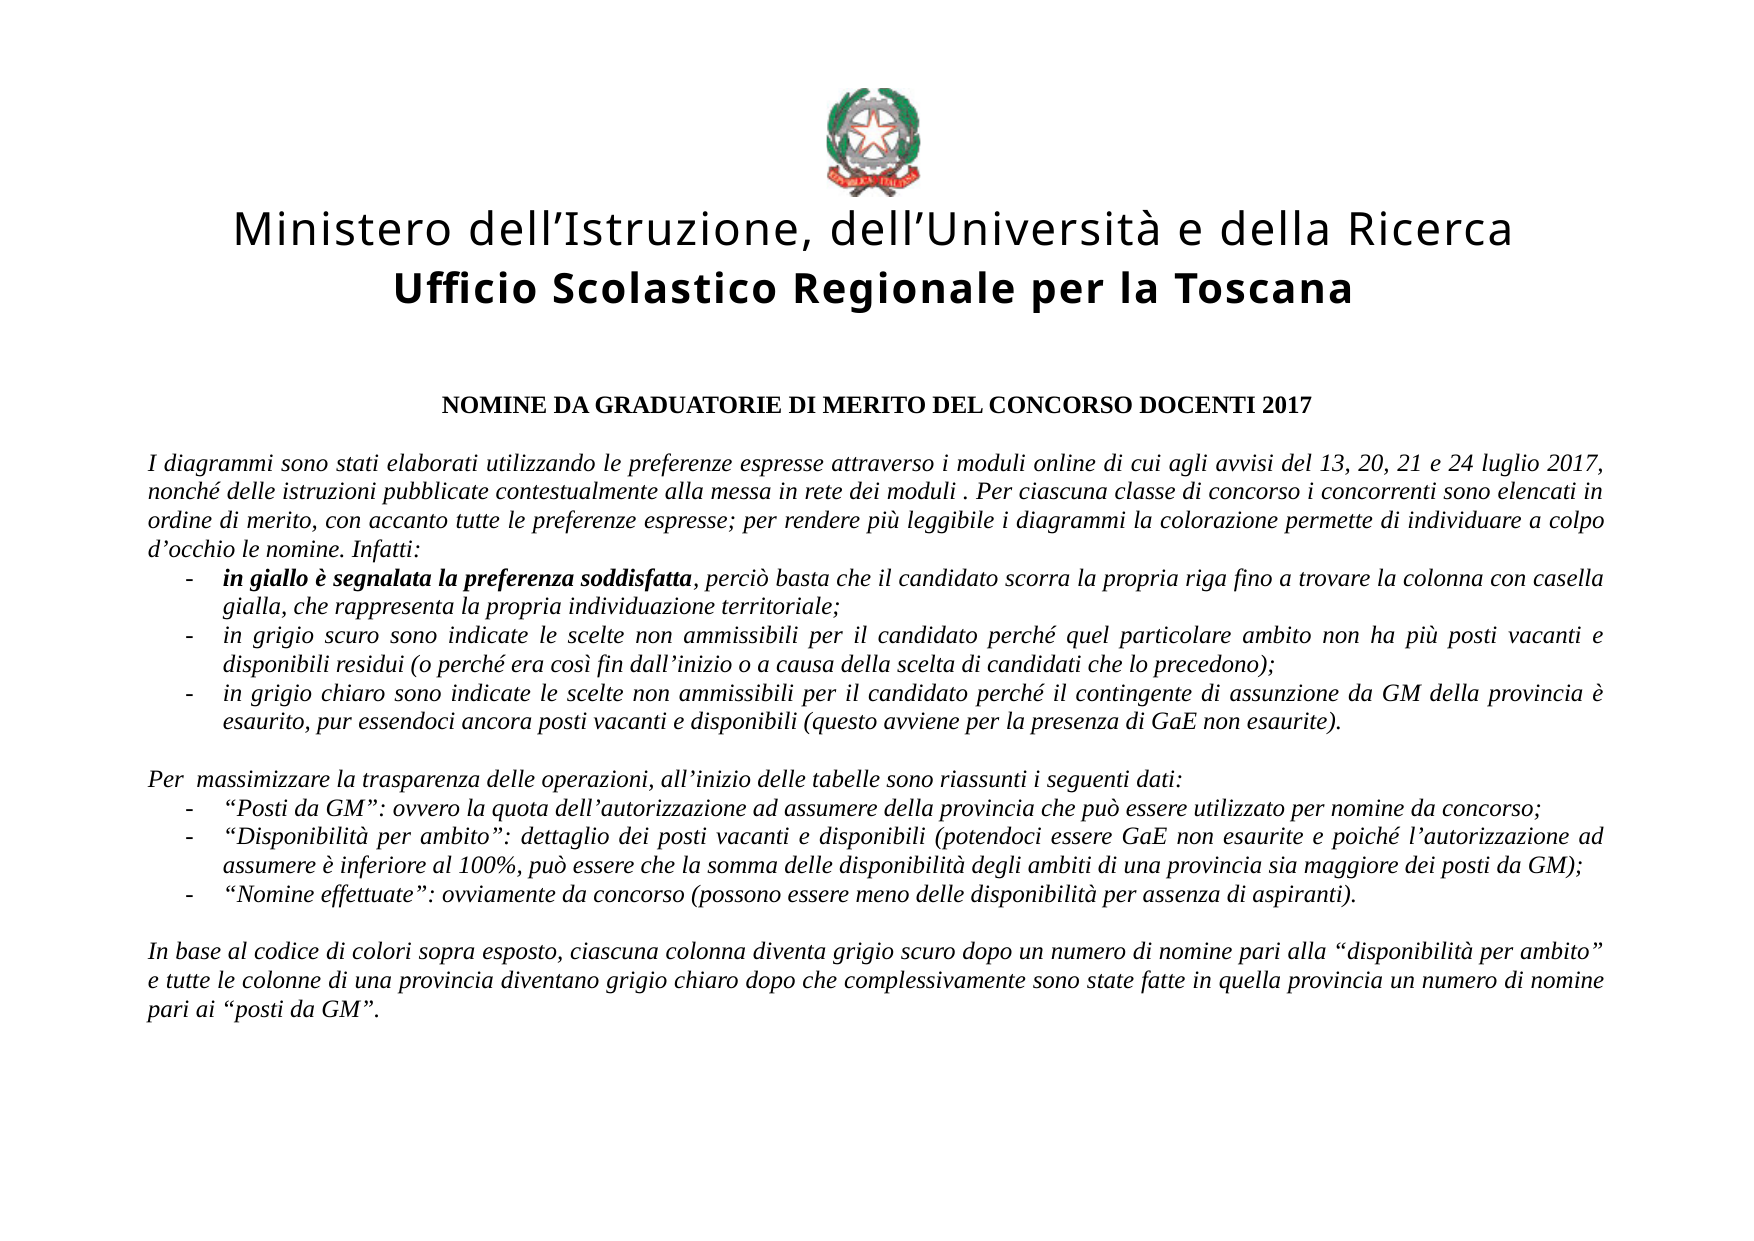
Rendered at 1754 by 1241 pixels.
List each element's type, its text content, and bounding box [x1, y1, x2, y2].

picture [826, 88, 921, 197]
list “Disponibilità per ambito”: dettaglio dei posti vacanti e disponibili (potendoci essere GaE non esaurite e poiché l’autorizzazione ad assumere è inferiore al 100%, può essere che la somma delle disponibilità degli ambiti di una provincia sia maggiore dei posti da GM); [185, 821, 1606, 879]
text In base al codice di colori sopra esposto, ciascuna colonna diventa grigio scuro dopo un numero di nomine pari alla “disponibilità per ambito” e tutte le colonne di una provincia diventano grigio chiaro dopo che complessivamente sono state fatte in quella provincia un numero di nomine pari ai “posti da GM”. [148, 936, 1606, 1023]
list in grigio chiaro sono indicate le scelte non ammissibili per il candidato perché il contingente di assunzione da GM della provincia è esaurito, pur essendoci ancora posti vacanti e disponibili (questo avviene per la presenza di GaE non esaurite). [185, 678, 1606, 735]
list in giallo è segnalata la preferenza soddisfatta, perciò basta che il candidato scorra la propria riga fino a trovare la colonna con casella gialla, che rappresenta la propria individuazione territoriale; [185, 563, 1606, 620]
text NOMINE DA GRADUATORIE DI MERITO DEL CONCORSO DOCENTI 2017 [148, 390, 1606, 419]
text Per massimizzare la trasparenza delle operazioni, all’inizio delle tabelle sono riassunti i seguenti dati: [148, 764, 1606, 793]
text I diagrammi sono stati elaborati utilizzando le preferenze espresse attraverso i moduli online di cui agli avvisi del 13, 20, 21 e 24 luglio 2017, nonché delle istruzioni pubblicate contestualmente alla messa in rete dei moduli . Per ciascuna classe di concorso i concorrenti sono elencati in ordine di merito, con accanto tutte le preferenze espresse; per rendere più leggibile i diagrammi la colorazione permette di individuare a colpo d’occhio le nomine. Infatti: [148, 448, 1606, 563]
list “Posti da GM”: ovvero la quota dell’autorizzazione ad assumere della provincia che può essere utilizzato per nomine da concorso; [185, 793, 1606, 821]
list in grigio scuro sono indicate le scelte non ammissibili per il candidato perché quel particolare ambito non ha più posti vacanti e disponibili residui (o perché era così fin dall’inizio o a causa della scelta di candidati che lo precedono); [185, 620, 1606, 678]
list “Nomine effettuate”: ovviamente da concorso (possono essere meno delle disponibilità per assenza di aspiranti). [185, 879, 1606, 908]
